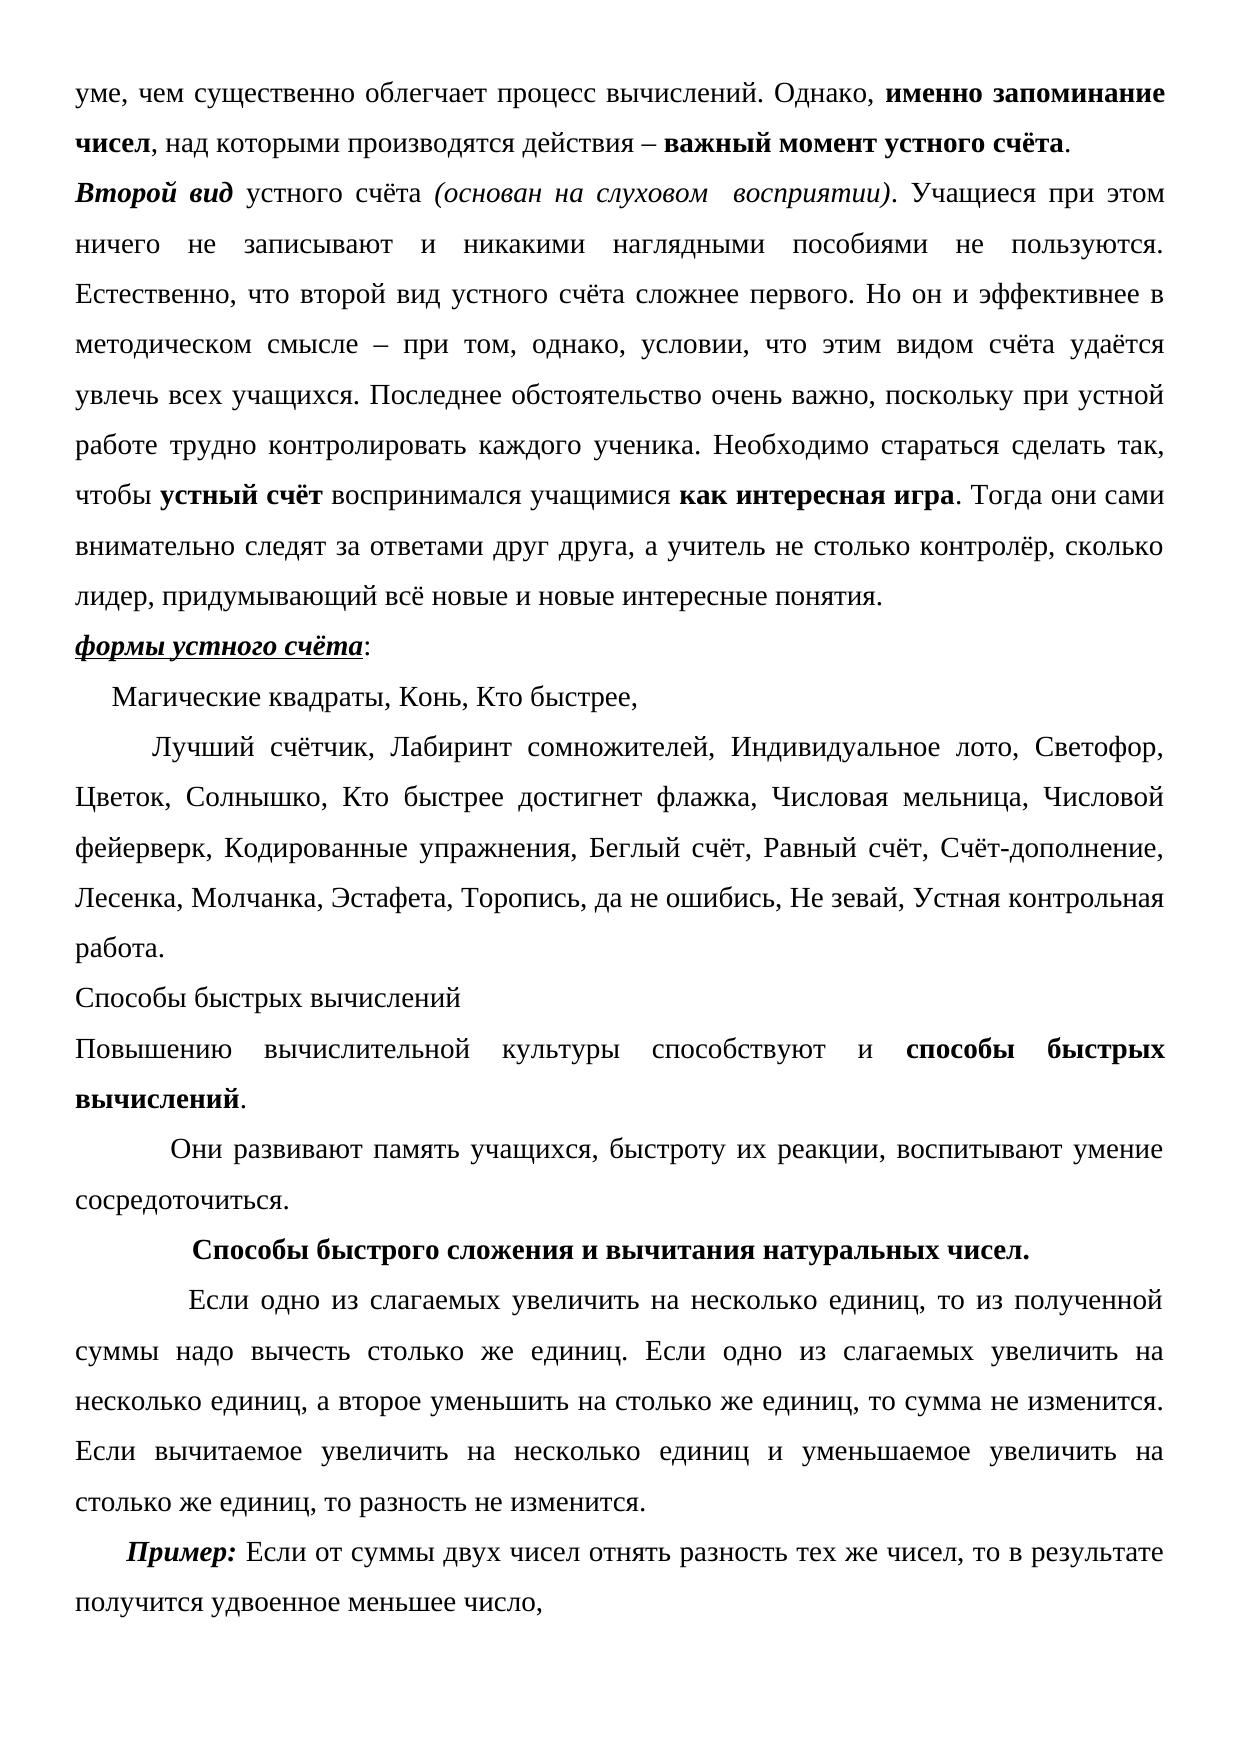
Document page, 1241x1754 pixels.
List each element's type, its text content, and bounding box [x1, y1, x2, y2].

text Они развивают память учащихся, быстроту их реакции, воспитывают умение сосредоточиться. [75, 1132, 1165, 1215]
text Если одно из слагаемых увеличить на несколько единиц, то из полученной суммы надо вычесть столько же единиц. Если одно из слагаемых увеличить на несколько единиц, а второе уменьшить на столько же единиц, то сумма не изменится. Если вычитаемое увеличить на несколько единиц и уменьшаемое увеличить на столько же единиц, то разность не изменится. [75, 1282, 1165, 1517]
text Повышению вычислительной культуры способствуют и способы быстрых вычислений. [75, 1031, 1165, 1115]
text формы устного счёта: [75, 628, 1165, 662]
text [75, 75, 1165, 159]
text Пример: Если от суммы двух чисел отнять разность тех же чисел, то в результате получится удвоенное меньшее число, [75, 1534, 1165, 1618]
text Способы быстрых вычислений [75, 981, 1165, 1014]
text Второй вид устного счёта (основан на слуховом восприятии). Учащиеся при этом ничего не записывают и никакими наглядными пособиями не пользуются. Естественно, что второй вид устного счёта сложнее первого. Но он и эффективнее в методическом смысле – при том, однако, условии, что этим видом счёта удаётся увлечь всех учащихся. Последнее обстоятельство очень важно, поскольку при устной работе трудно контролировать каждого ученика. Необходимо стараться сделать так, чтобы устный счёт воспринимался учащимися как интересная игра. Тогда они сами внимательно следят за ответами друг друга, а учитель не столько контролёр, сколько лидер, придумывающий всё новые и новые интересные понятия. [75, 176, 1165, 612]
text Лучший счётчик, Лабиринт сомножителей, Индивидуальное лото, Светофор, Цветок, Солнышко, Кто быстрее достигнет флажка, Числовая мельница, Числовой фейерверк, Кодированные упражнения, Беглый счёт, Равный счёт, Счёт-дополнение, Лесенка, Молчанка, Эстафета, Торопись, да не ошибись, Не зевай, Устная контрольная работа. [75, 729, 1165, 964]
text Магические квадраты, Конь, Кто быстрее, [75, 679, 1165, 712]
text Способы быстрого сложения и вычитания натуральных чисел. [75, 1232, 1165, 1266]
